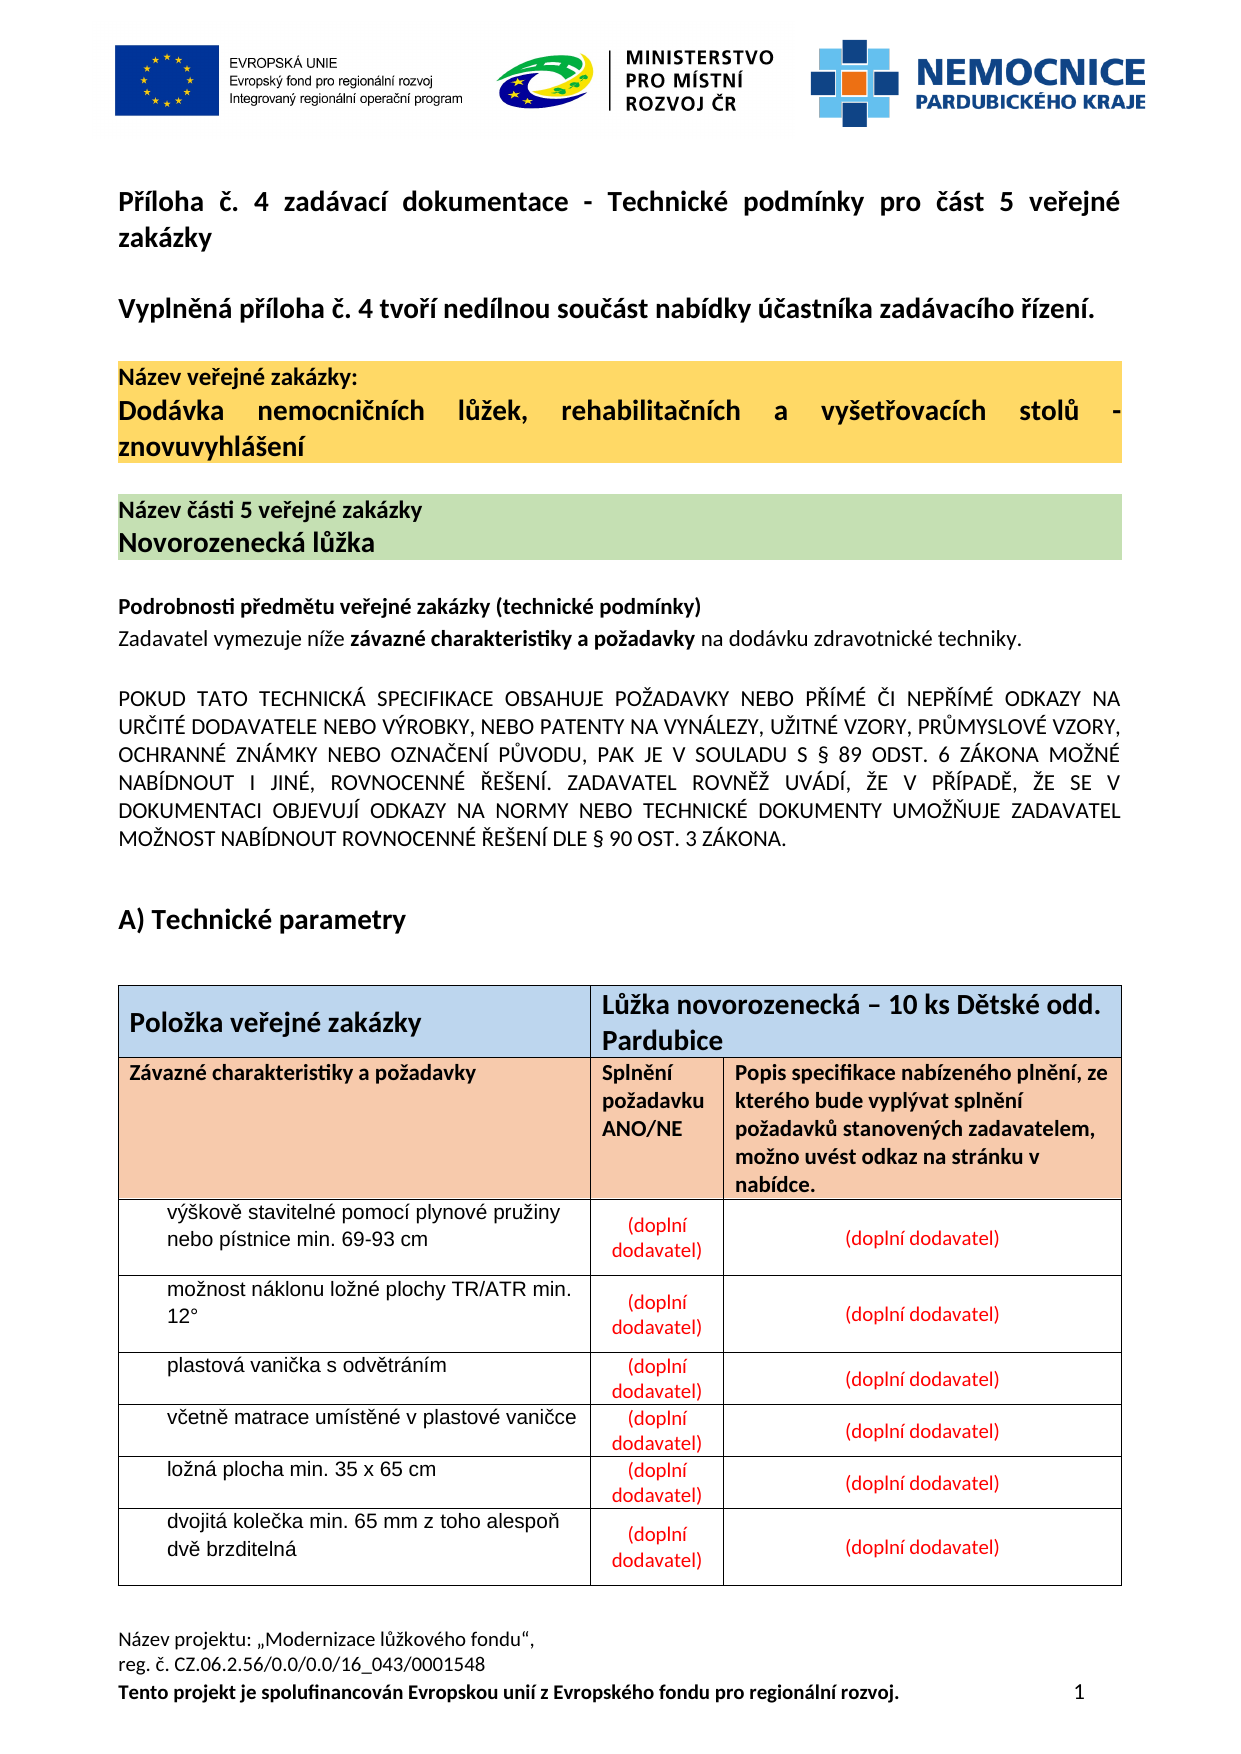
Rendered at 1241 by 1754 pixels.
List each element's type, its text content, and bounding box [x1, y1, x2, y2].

table_cell (doplní dodavatel) [591, 1509, 723, 1585]
table_header Položka veřejné zakázky [119, 986, 590, 1057]
table_cell Splnění požadavku ANO/NE [591, 1058, 723, 1198]
table_cell výškově stavitelné pomocí plynové pružiny nebo pístnice min. 69-93 cm [119, 1200, 590, 1275]
table_cell (doplní dodavatel) [724, 1509, 1121, 1585]
text Zadavatel vymezuje níže závazné charakteristiky a požadavky na dodávku zdravotnické techniky. [118, 624, 1122, 652]
text Podrobnosti předmětu veřejné zakázky (technické podmínky) [118, 592, 1122, 620]
subtitle Novorozenecká lůžka [118, 524, 1122, 560]
table_cell (doplní dodavatel) [591, 1405, 723, 1456]
table_cell (doplní dodavatel) [591, 1200, 723, 1275]
subtitle Název části 5 veřejné zakázky [118, 494, 1122, 524]
table_cell (doplní dodavatel) [724, 1353, 1121, 1404]
table_header Lůžka novorozenecká – 10 ks Dětské odd. Pardubice [591, 986, 1121, 1057]
text Příloha č. 4 zadávací dokumentace - Technické podmínky pro část 5 veřejné zakázky [118, 183, 1122, 254]
table_cell (doplní dodavatel) [724, 1405, 1121, 1456]
table_cell (doplní dodavatel) [724, 1457, 1121, 1508]
text Název veřejné zakázky: [118, 361, 1122, 392]
table_cell možnost náklonu ložné plochy TR/ATR min. 12° [119, 1276, 590, 1352]
table_cell (doplní dodavatel) [591, 1353, 723, 1404]
text Vyplněná příloha č. 4 tvoří nedílnou součást nabídky účastníka zadávacího řízení. [118, 290, 1122, 326]
table_cell ložná plocha min. 35 x 65 cm [119, 1457, 590, 1508]
table_cell (doplní dodavatel) [591, 1457, 723, 1508]
table_cell Závazné charakteristiky a požadavky [119, 1058, 590, 1198]
subtitle Dodávka nemocničních lůžek, rehabilitačních a vyšetřovacích stolů - znovuvyhlášení [118, 392, 1122, 463]
table_cell plastová vanička s odvětráním [119, 1353, 590, 1404]
table_cell Popis specifikace nabízeného plnění, ze kterého bude vyplývat splnění požadavků stanovených zadavatelem, možno uvést odkaz na stránku v nabídce. [724, 1058, 1121, 1198]
table_cell dvojitá kolečka min. 65 mm z toho alespoň dvě brzditelná [119, 1509, 590, 1585]
table_cell včetně matrace umístěné v plastové vaničce [119, 1405, 590, 1456]
text POKUD TATO TECHNICKÁ SPECIFIKACE OBSAHUJE POŽADAVKY NEBO PŘÍMÉ ČI NEPŘÍMÉ ODKAZY NA URČITÉ DODAVATELE NEBO VÝROBKY, NEBO PATENTY NA VYNÁLEZY, UŽITNÉ VZORY, PRŮMYSLOVÉ VZORY, OCHRANNÉ ZNÁMKY NEBO OZNAČENÍ PŮVODU, PAK JE V SOULADU S § 89 ODST. 6 ZÁKONA MOŽNÉ NABÍDNOUT I JINÉ, ROVNOCENNÉ ŘEŠENÍ. ZADAVATEL ROVNĚŽ UVÁDÍ, ŽE V PŘÍPADĚ, ŽE SE V DOKUMENTACI OBJEVUJÍ ODKAZY NA NORMY NEBO TECHNICKÉ DOKUMENTY UMOŽŇUJE ZADAVATEL MOŽNOST NABÍDNOUT ROVNOCENNÉ ŘEŠENÍ DLE § 90 OST. 3 ZÁKONA. [118, 684, 1122, 853]
table_cell (doplní dodavatel) [591, 1276, 723, 1352]
table_cell (doplní dodavatel) [724, 1276, 1121, 1352]
table_cell (doplní dodavatel) [724, 1200, 1121, 1275]
picture [92, 21, 796, 139]
subtitle A) Technické parametry [118, 901, 1122, 937]
picture [810, 38, 1146, 128]
